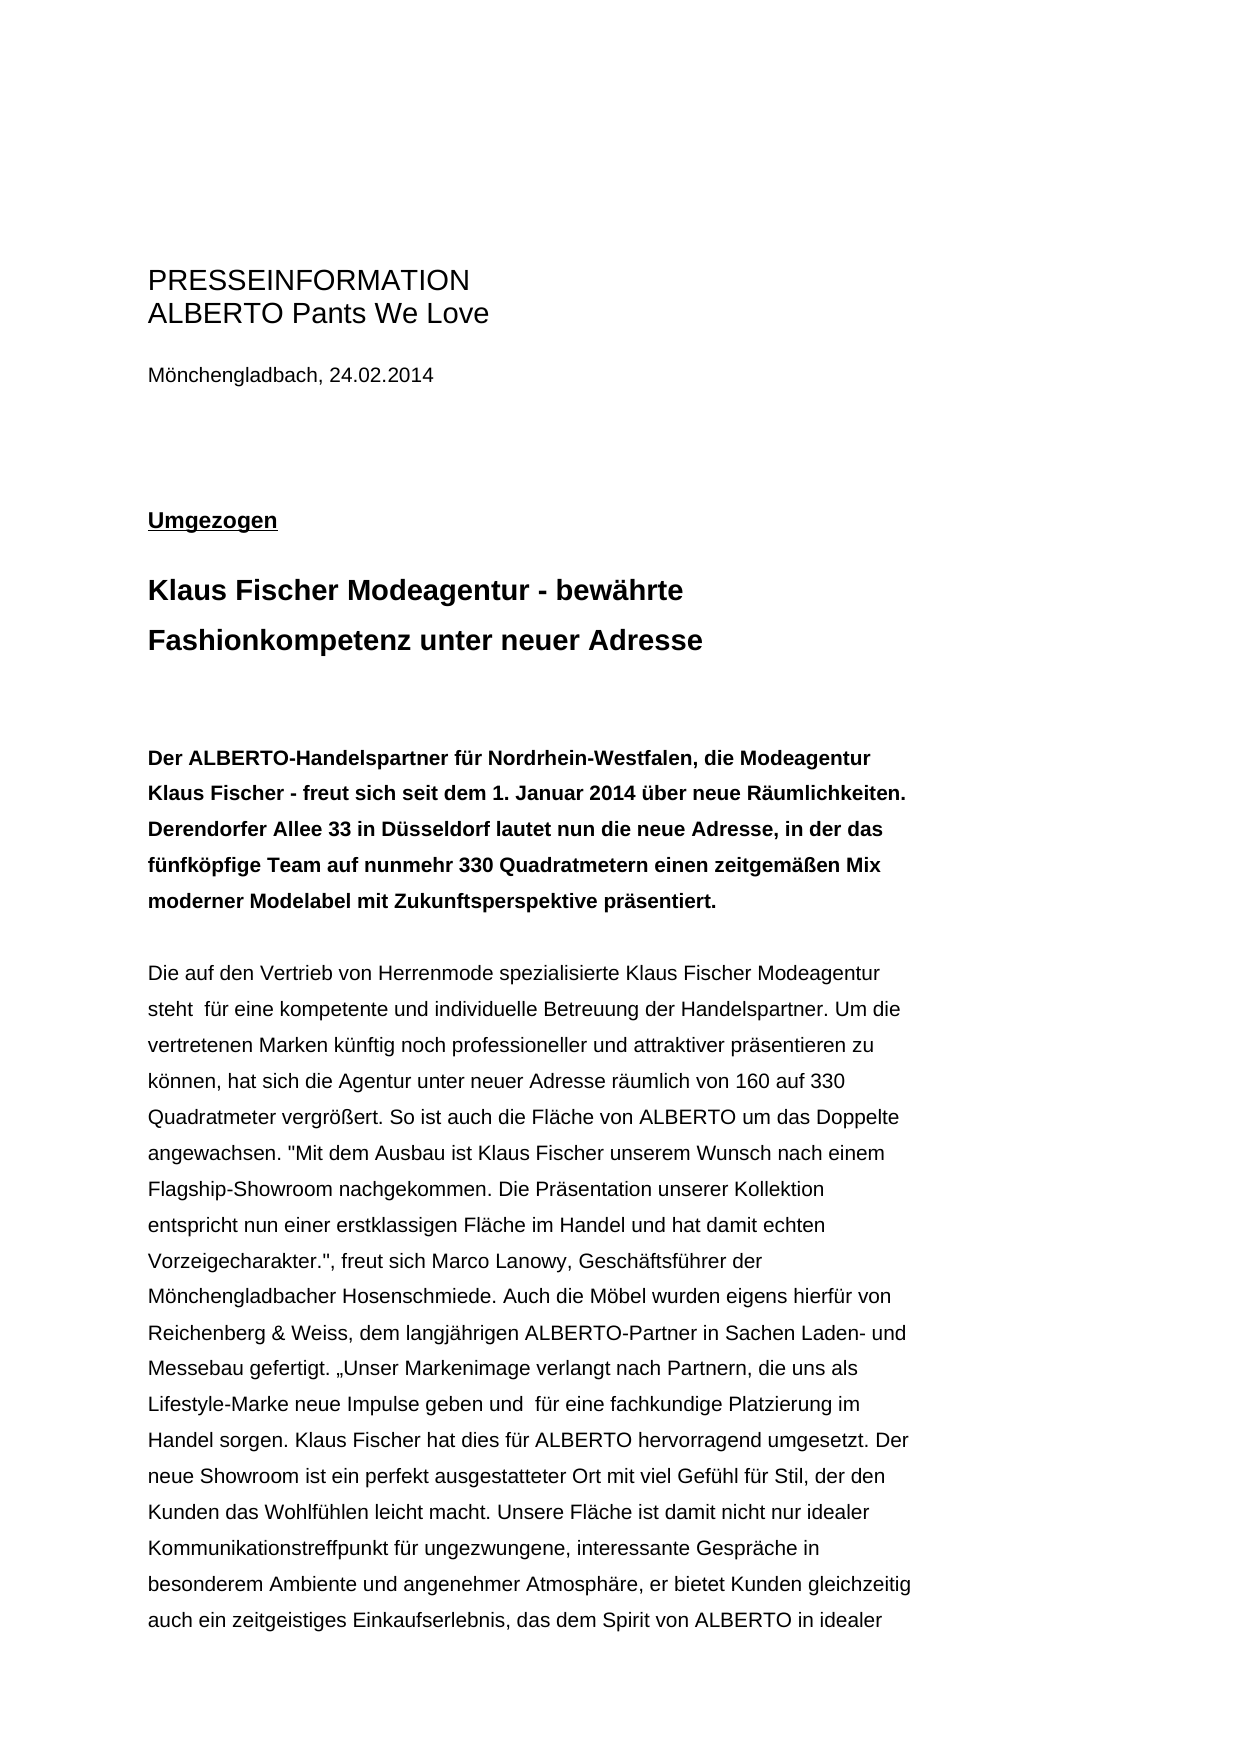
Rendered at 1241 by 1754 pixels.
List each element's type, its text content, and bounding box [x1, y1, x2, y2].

text PRESSEINFORMATION [148, 263, 916, 296]
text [148, 961, 916, 1632]
text ALBERTO Pants We Love Mönchengladbach, 24.02.2014 [148, 296, 916, 387]
text Umgezogen [148, 507, 916, 533]
text Klaus Fischer Modeagentur - bewährte Fashionkompetenz unter neuer Adresse [148, 573, 916, 657]
text Der ALBERTO-Handelspartner für Nordrhein-Westfalen, die Modeagentur Klaus Fischer - freut sich seit dem 1. Januar 2014 über neue Räumlichkeiten. Derendorfer Allee 33 in Düsseldorf lautet nun die neue Adresse, in der das fünfköpfige Team auf nunmehr 330 Quadratmetern einen zeitgemäßen Mix moderner Modelabel mit Zukunftsperspektive präsentiert. [148, 745, 916, 913]
